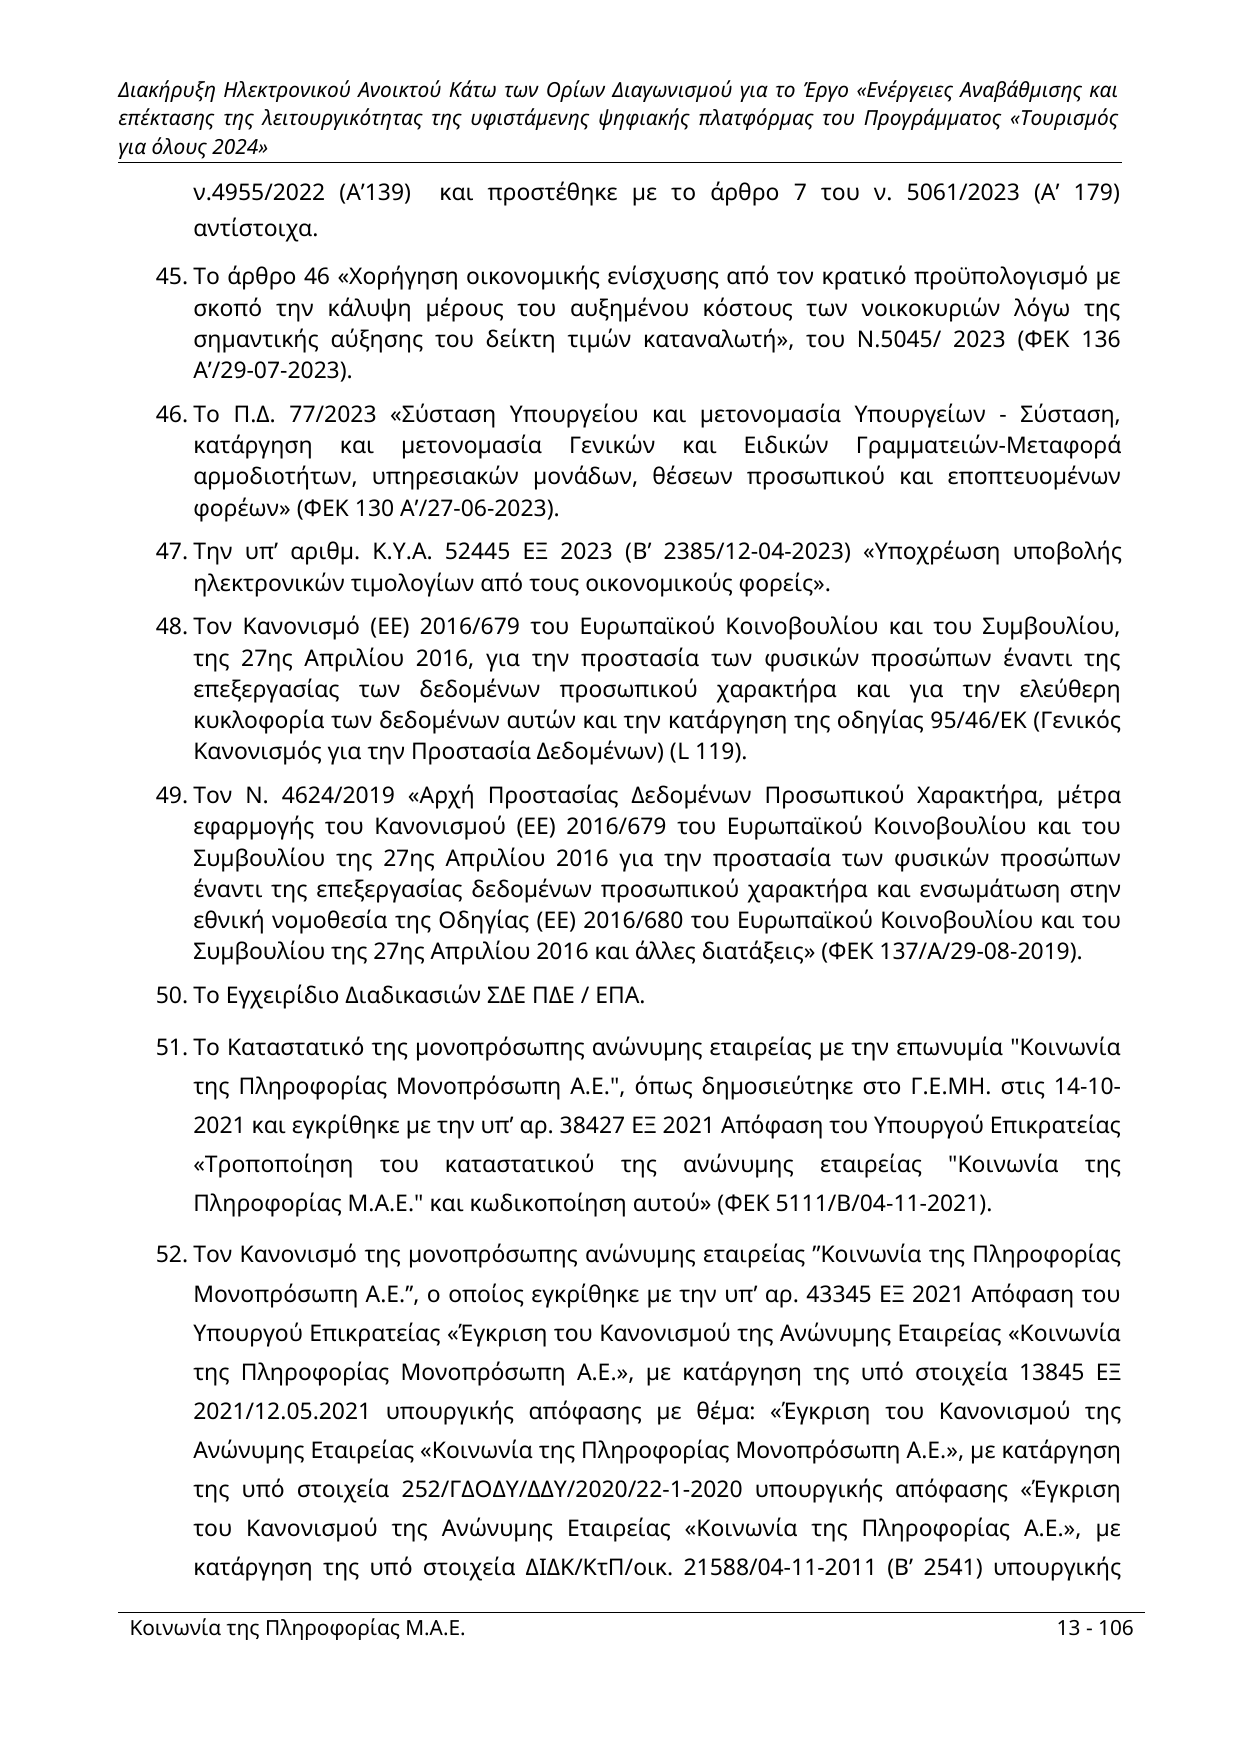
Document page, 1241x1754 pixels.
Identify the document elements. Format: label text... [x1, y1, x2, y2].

list Την υπ’ αριθμ. Κ.Υ.Α. 52445 ΕΞ 2023 (B’ 2385/12-04-2023) «Υποχρέωση υποβολής ηλεκτρονικών τιμολογίων από τους οικονομικούς φορείς». [156, 535, 1122, 598]
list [156, 1238, 1122, 1582]
list Τον Ν. 4624/2019 «Αρχή Προστασίας Δεδομένων Προσωπικού Χαρακτήρα, μέτρα εφαρμογής του Κανονισμού (ΕΕ) 2016/679 του Ευρωπαϊκού Κοινοβουλίου και του Συμβουλίου της 27ης Απριλίου 2016 για την προστασία των φυσικών προσώπων έναντι της επεξεργασίας δεδομένων προσωπικού χαρακτήρα και ενσωμάτωση στην εθνική νομοθεσία της Οδηγίας (ΕΕ) 2016/680 του Ευρωπαϊκού Κοινοβουλίου και του Συμβουλίου της 27ης Απριλίου 2016 και άλλες διατάξεις» (ΦΕΚ 137/Α/29-08-2019). [156, 779, 1122, 967]
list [156, 176, 1122, 243]
list Το άρθρο 46 «Χορήγηση οικονομικής ενίσχυσης από τον κρατικό προϋπολογισμό με σκοπό την κάλυψη μέρους του αυξημένου κόστους των νοικοκυριών λόγω της σημαντικής αύξησης του δείκτη τιμών καταναλωτή», του Ν.5045/ 2023 (ΦΕΚ 136 Α’/29-07-2023). [156, 260, 1122, 385]
list Το Εγχειρίδιο Διαδικασιών ΣΔΕ ΠΔΕ / ΕΠΑ. [156, 979, 1122, 1010]
list Τον Κανονισμό (ΕΕ) 2016/679 του Ευρωπαϊκού Κοινοβουλίου και του Συμβουλίου, της 27ης Απριλίου 2016, για την προστασία των φυσικών προσώπων έναντι της επεξεργασίας των δεδομένων προσωπικού χαρακτήρα και για την ελεύθερη κυκλοφορία των δεδομένων αυτών και την κατάργηση της οδηγίας 95/46/ΕΚ (Γενικός Κανονισμός για την Προστασία Δεδομένων) (L 119). [156, 610, 1122, 767]
list Το Καταστατικό της μονοπρόσωπης ανώνυμης εταιρείας με την επωνυμία "Κοινωνία της Πληροφορίας Μονοπρόσωπη Α.Ε.", όπως δημοσιεύτηκε στο Γ.Ε.ΜΗ. στις 14-10-2021 και εγκρίθηκε με την υπ’ αρ. 38427 ΕΞ 2021 Απόφαση του Υπουργού Επικρατείας «Τροποποίηση του καταστατικού της ανώνυμης εταιρείας "Κοινωνία της Πληροφορίας Μ.Α.Ε." και κωδικοποίηση αυτού» (ΦΕΚ 5111/Β/04-11-2021). [156, 1031, 1122, 1218]
list Το Π.Δ. 77/2023 «Σύσταση Υπουργείου και μετονομασία Υπουργείων - Σύσταση, κατάργηση και μετονομασία Γενικών και Ειδικών Γραμματειών-Μεταφορά αρμοδιοτήτων, υπηρεσιακών μονάδων, θέσεων προσωπικού και εποπτευομένων φορέων» (ΦΕΚ 130 Α’/27-06-2023). [156, 398, 1122, 523]
